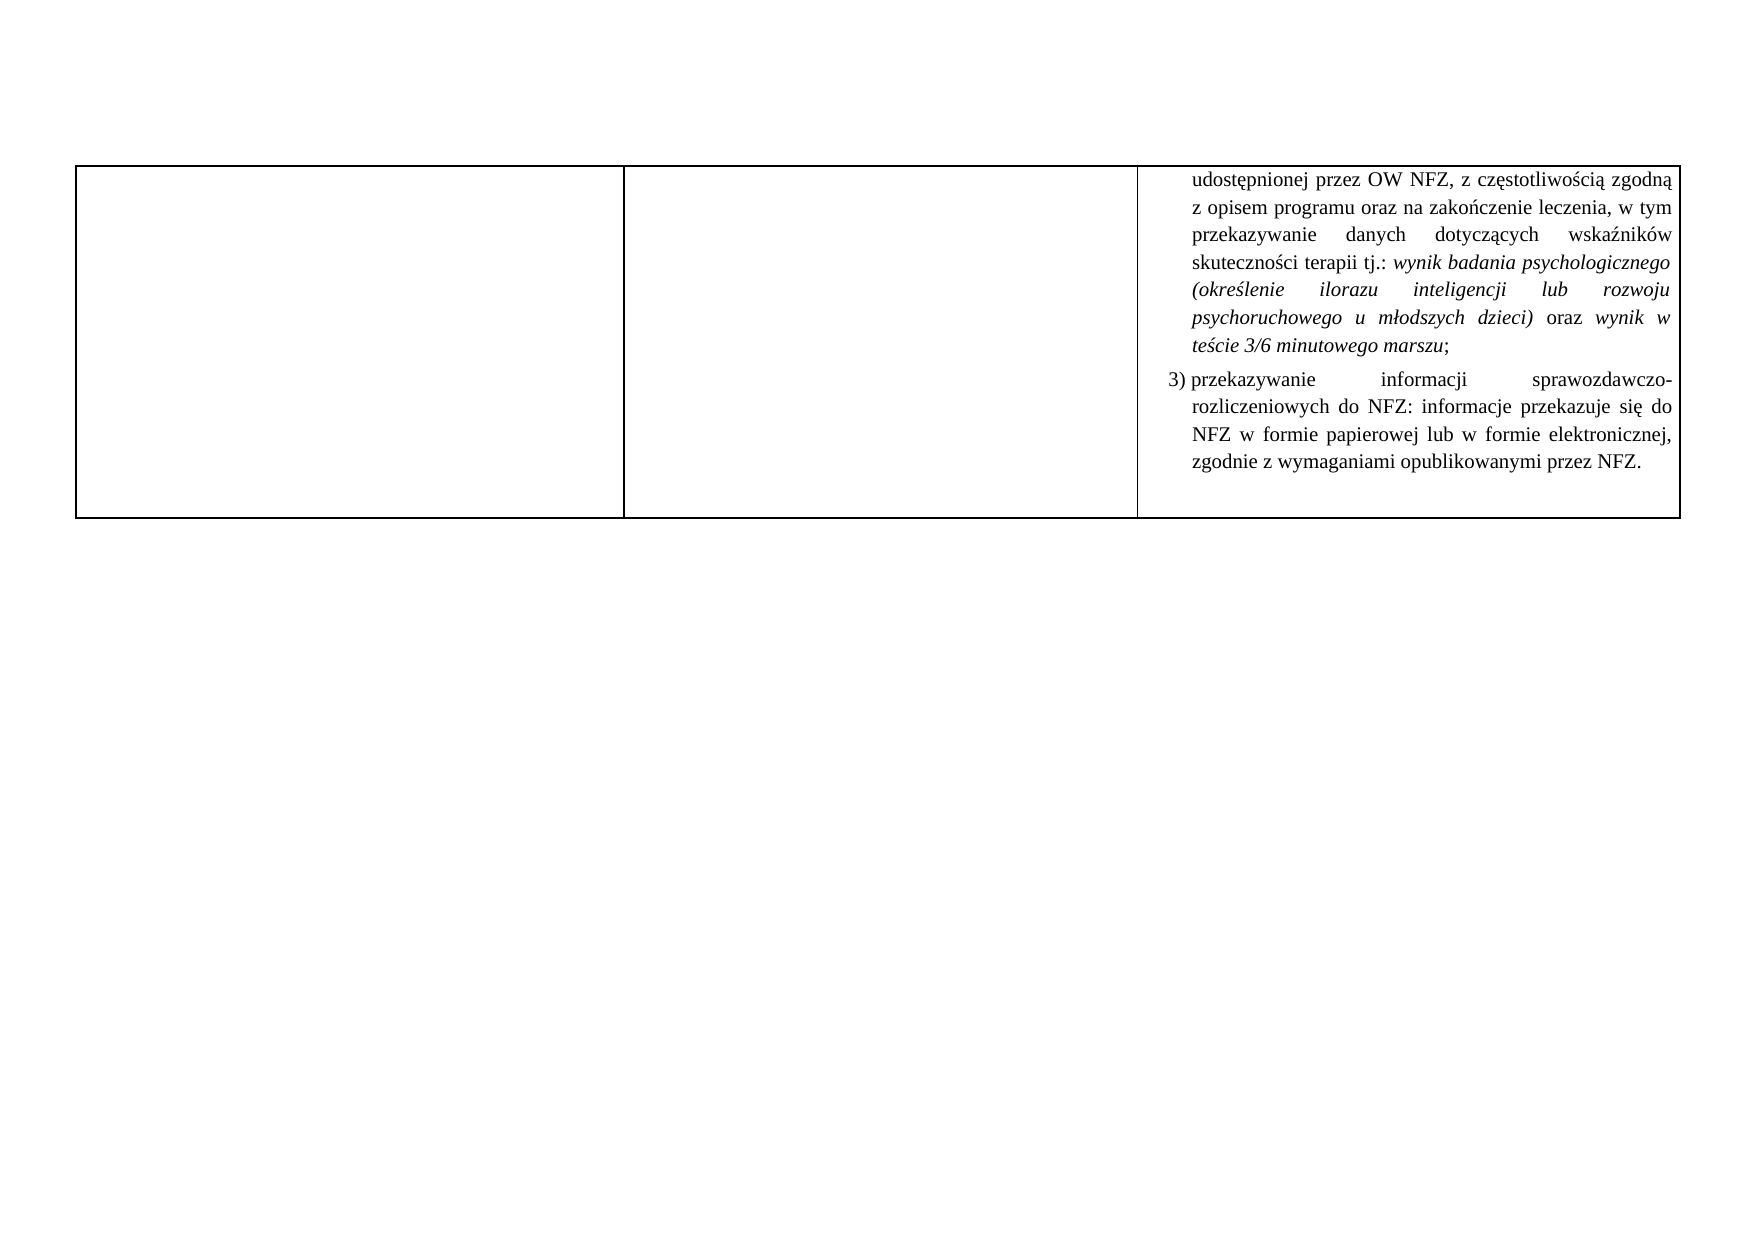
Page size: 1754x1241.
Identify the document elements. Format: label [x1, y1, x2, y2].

table_cell [77, 167, 623, 517]
table_cell [1138, 167, 1679, 517]
table_cell [625, 167, 1137, 517]
